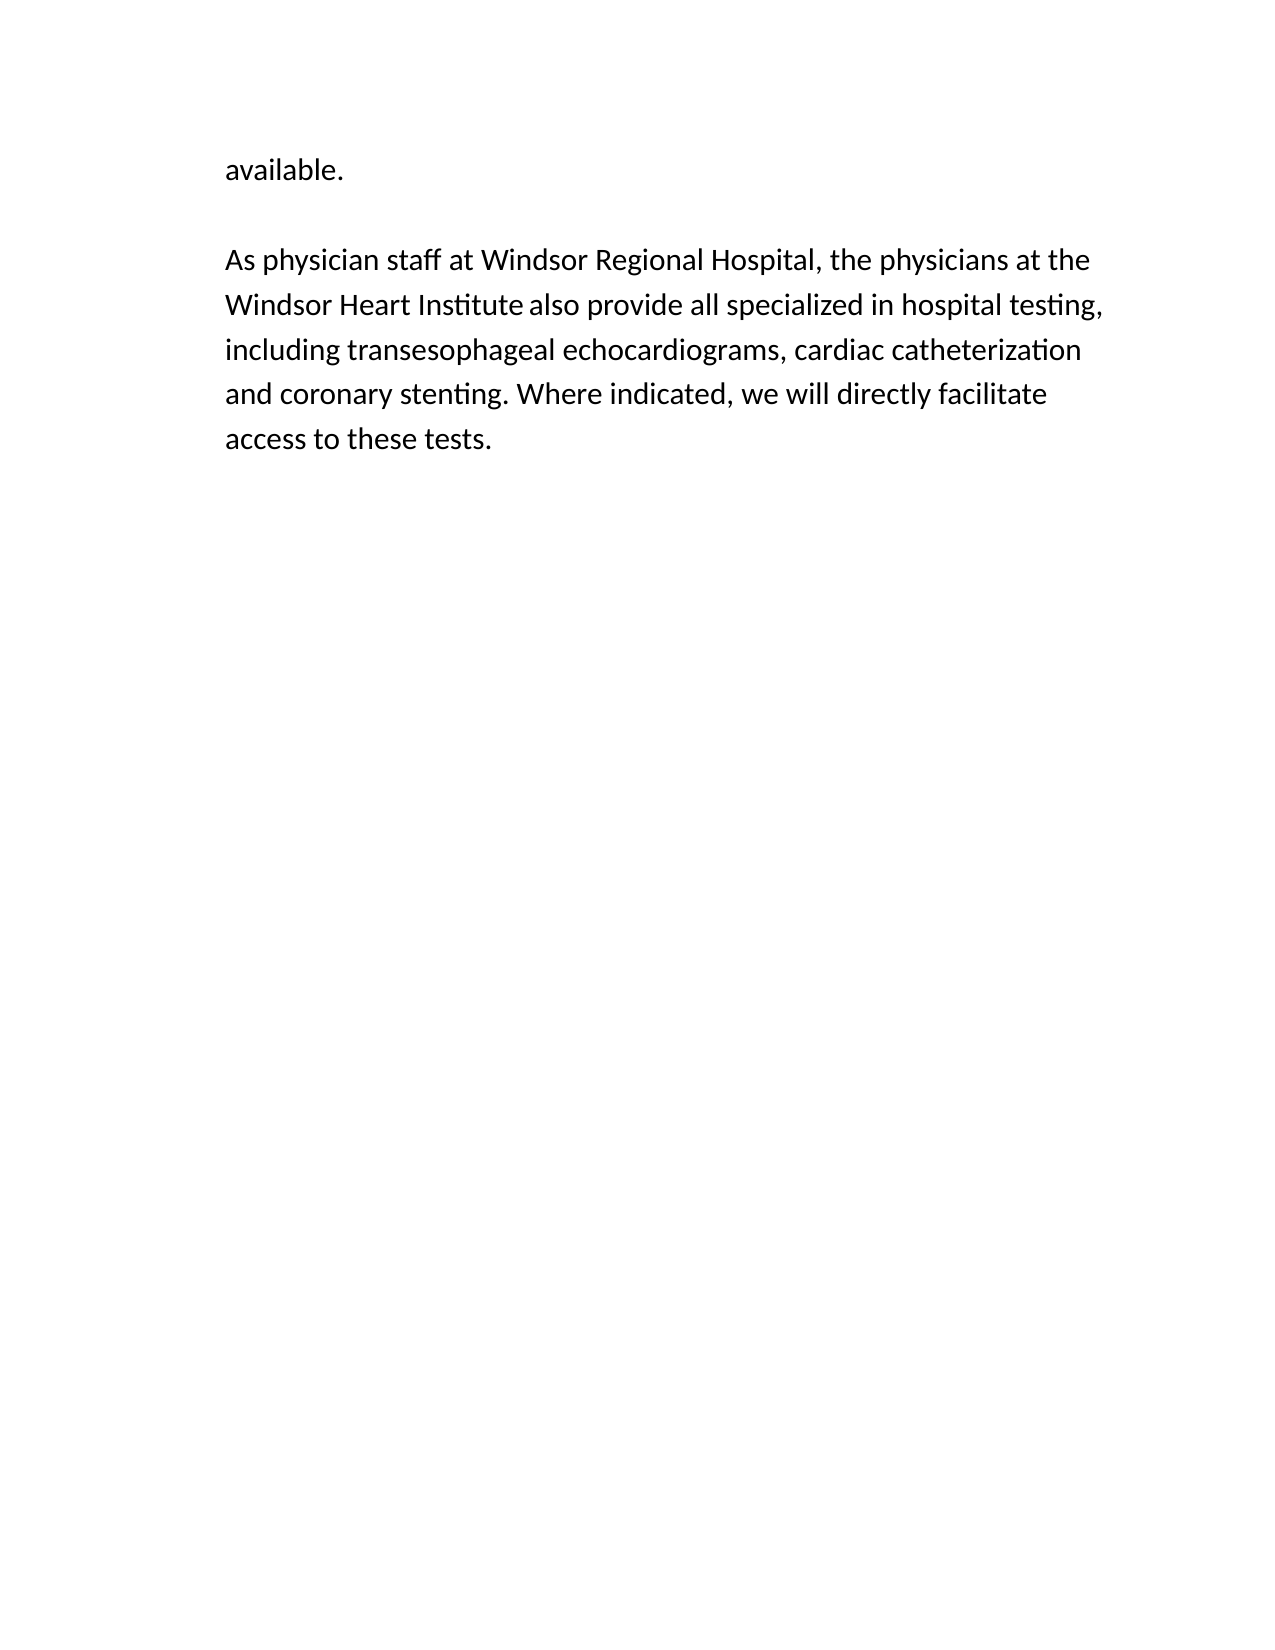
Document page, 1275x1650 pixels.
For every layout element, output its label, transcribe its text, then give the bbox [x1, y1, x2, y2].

list As physician staff at Windsor Regional Hospital, the physicians at the Windsor Heart Institute also provide all specialized in hospital testing, including transesophageal echocardiograms, cardiac catheterization and coronary stenting. Where indicated, we will directly facilitate access to these tests. [225, 240, 1125, 457]
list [225, 150, 1125, 188]
